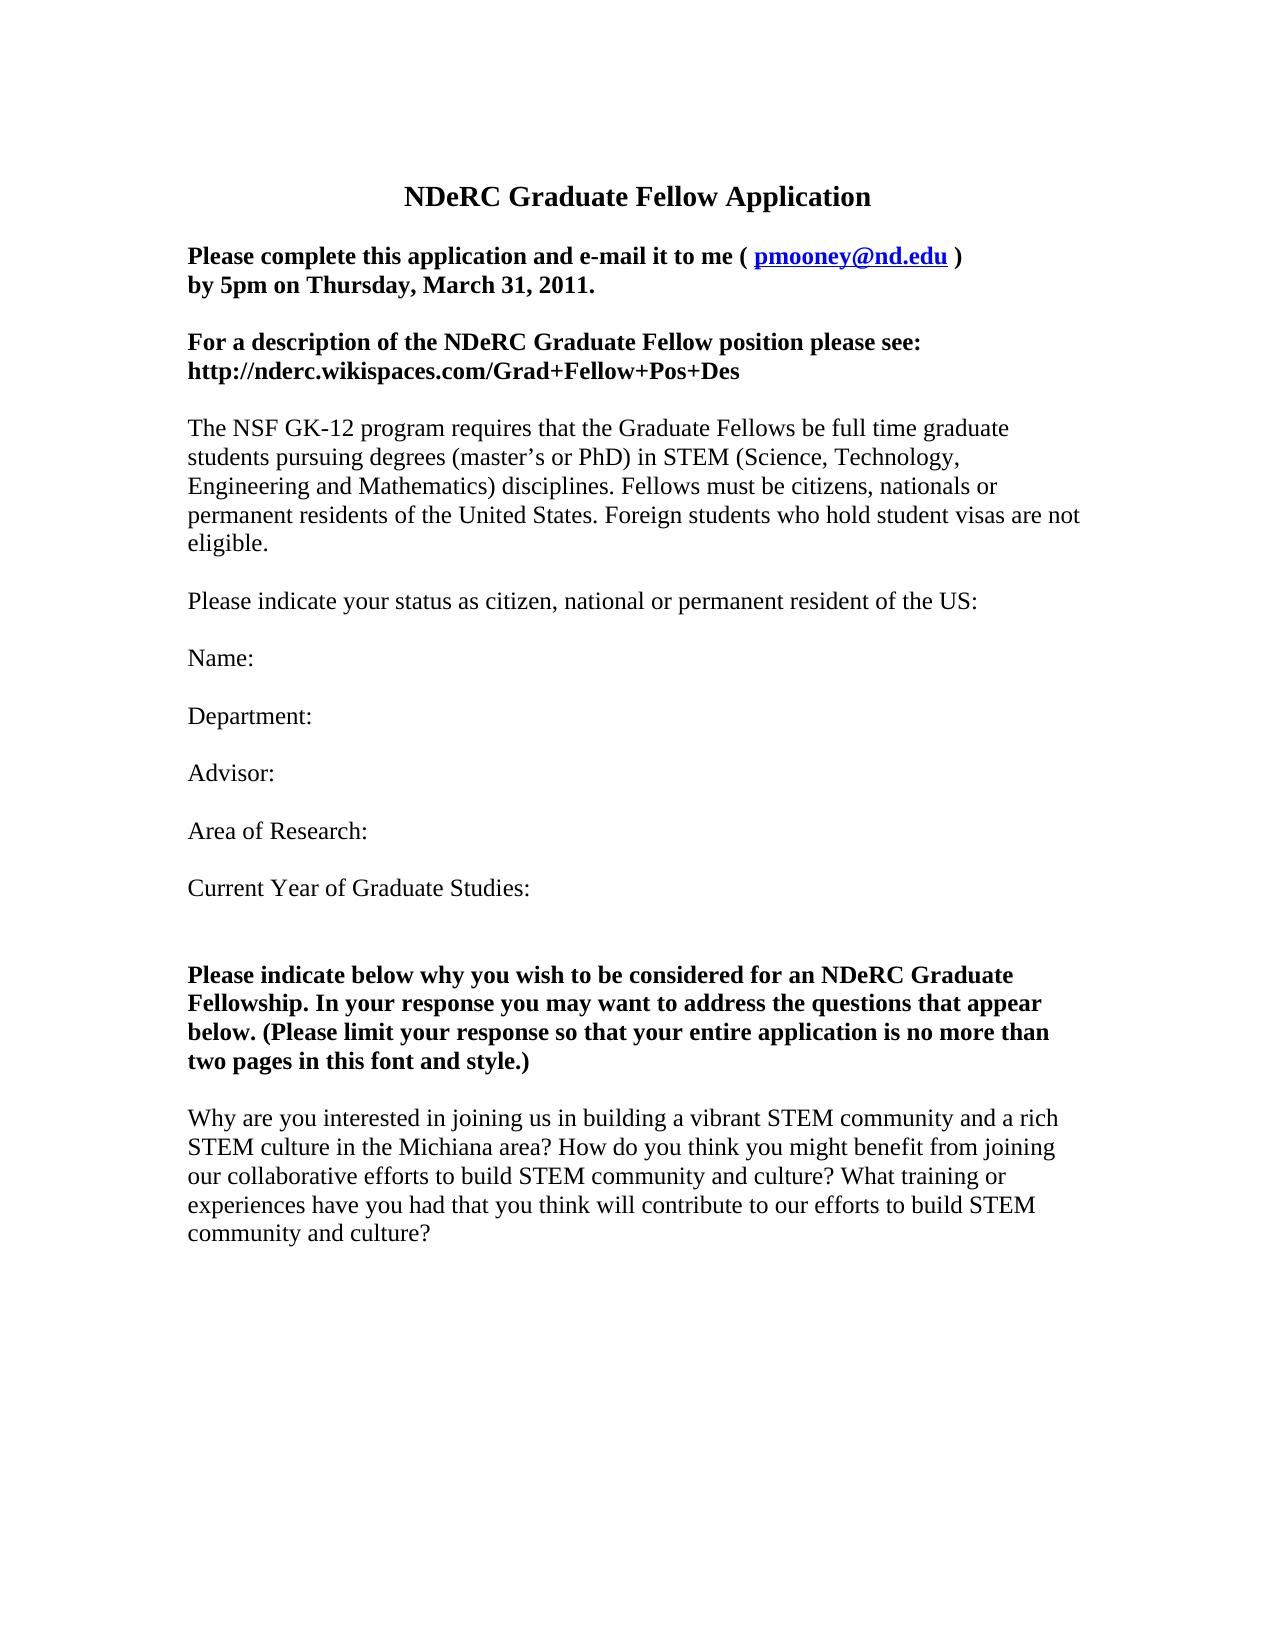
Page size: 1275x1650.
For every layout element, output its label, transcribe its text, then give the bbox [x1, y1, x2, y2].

text For a description of the NDeRC Graduate Fellow position please see: [187, 327, 1087, 356]
text Name: [187, 643, 1087, 672]
text Department: [187, 701, 1087, 730]
text Please complete this application and e-mail it to me ( pmooney@nd.edu ) [187, 241, 1087, 270]
text by 5pm on Thursday, March 31, 2011. [187, 270, 1087, 298]
text Why are you interested in joining us in building a vibrant STEM community and a rich STEM culture in the Michiana area? How do you think you might benefit from joining our collaborative efforts to build STEM community and culture? What training or experiences have you had that you think will contribute to our efforts to build STEM community and culture? [187, 1103, 1087, 1247]
text Advisor: [187, 758, 1087, 787]
text http://nderc.wikispaces.com/Grad+Fellow+Pos+Des [187, 356, 1087, 385]
text Please indicate below why you wish to be considered for an NDeRC Graduate Fellowship. In your response you may want to address the questions that appear below. (Please limit your response so that your entire application is no more than two pages in this font and style.) [187, 960, 1087, 1075]
text Current Year of Graduate Studies: [187, 873, 1087, 902]
text NDeRC Graduate Fellow Application [187, 179, 1087, 212]
text Area of Research: [187, 816, 1087, 845]
text The NSF GK-12 program requires that the Graduate Fellows be full time graduate students pursuing degrees (master’s or PhD) in STEM (Science, Technology, Engineering and Mathematics) disciplines. Fellows must be citizens, nationals or permanent residents of the . Foreign students who hold student visas are not eligible. [187, 413, 1087, 557]
text Please indicate your status as citizen, national or permanent resident of the : [187, 586, 1087, 615]
